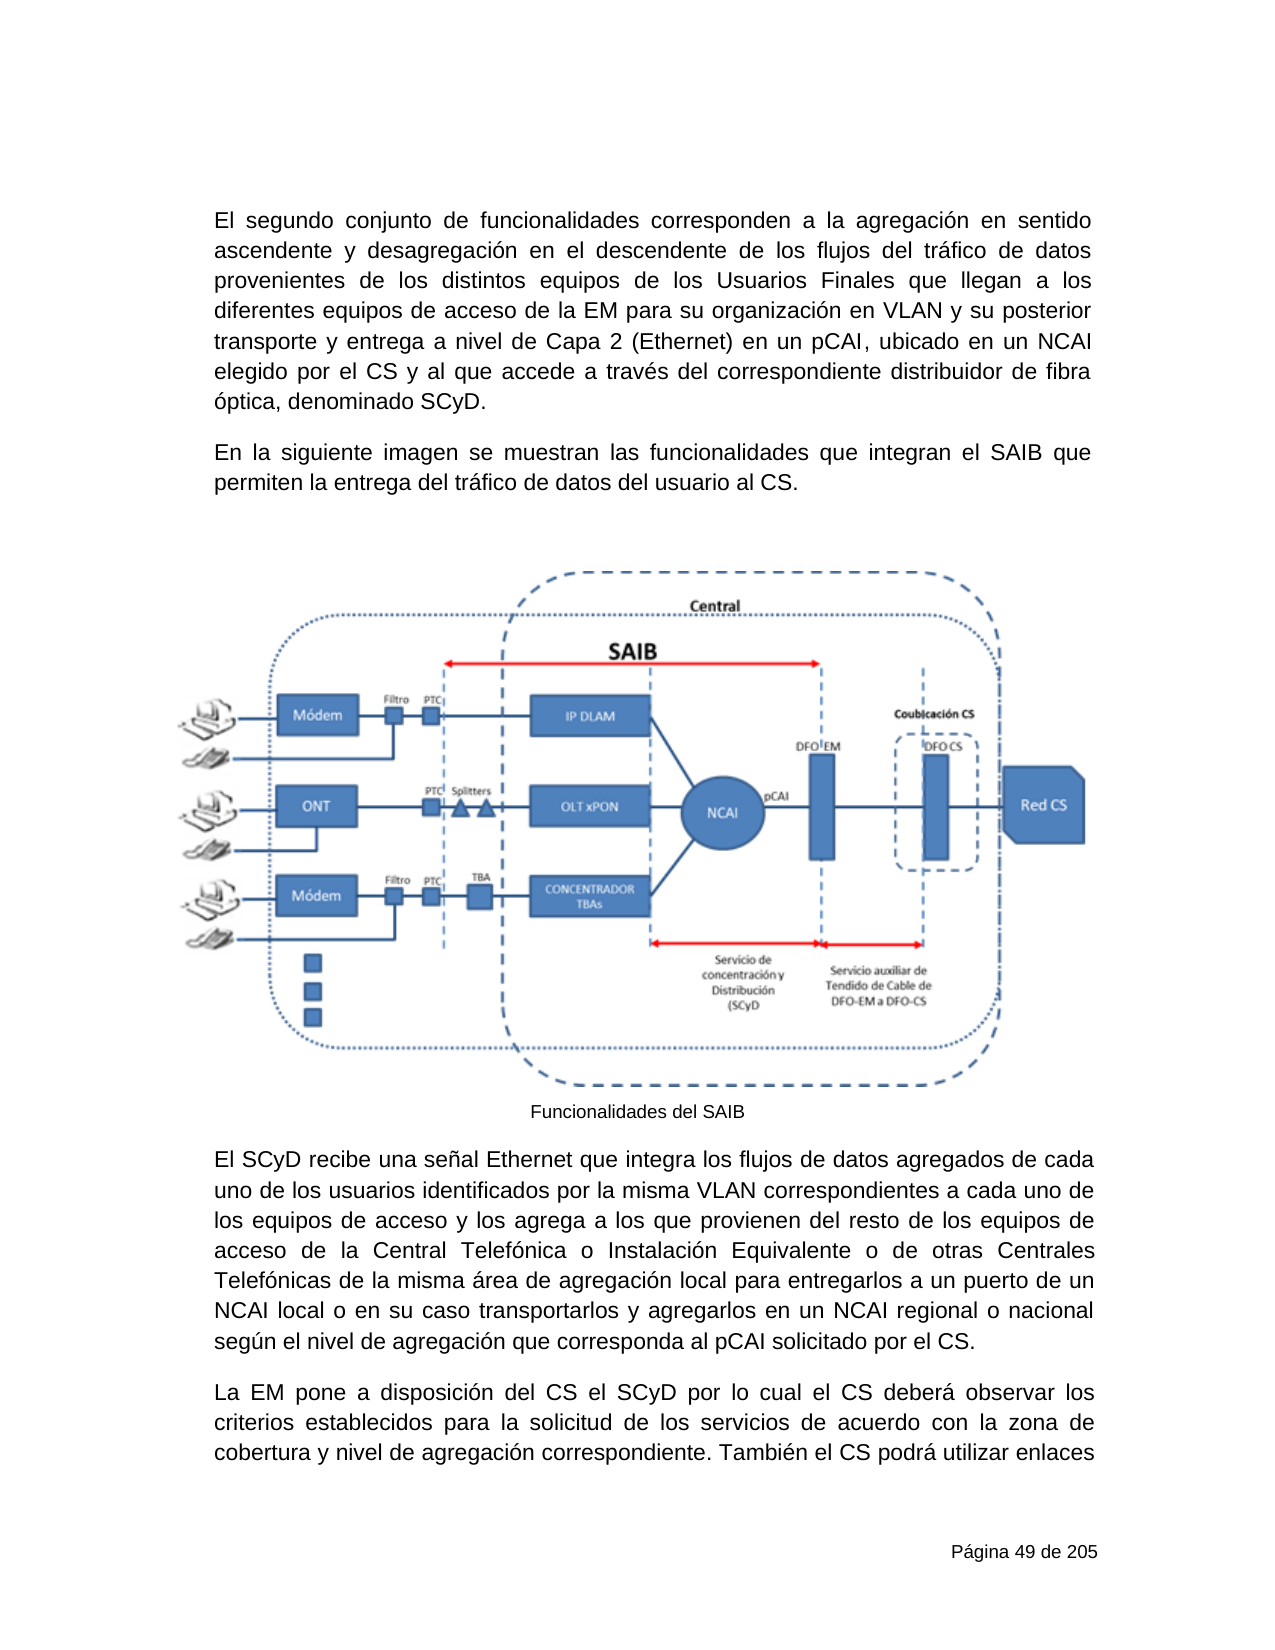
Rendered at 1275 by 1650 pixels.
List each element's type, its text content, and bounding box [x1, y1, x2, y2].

text En la siguiente imagen se muestran las funcionalidades que integran el SAIB que permiten la entrega del tráfico de datos del usuario al CS. [214, 439, 1092, 496]
text El SCyD recibe una señal Ethernet que integra los flujos de datos agregados de cada uno de los usuarios identificados por la misma VLAN correspondientes a cada uno de los equipos de acceso y los agrega a los que provienen del resto de los equipos de acceso de la Central Telefónica o Instalación Equivalente o de otras Centrales Telefónicas de la misma área de agregación local para entregarlos a un puerto de un NCAI local o en su caso transportarlos y agregarlos en un NCAI regional o nacional según el nivel de agregación que corresponda al pCAI solicitado por el CS. [214, 1146, 1096, 1354]
picture [177, 571, 1098, 1087]
text El segundo conjunto de funcionalidades corresponden a la agregación en sentido ascendente y desagregación en el descendente de los flujos del tráfico de datos provenientes de los distintos equipos de los Usuarios Finales que llegan a los diferentes equipos de acceso de la EM para su organización en VLAN y su posterior transporte y entrega a nivel de Capa 2 (Ethernet) en un pCAI, ubicado en un NCAI elegido por el CS y al que accede a través del correspondiente distribuidor de fibra óptica, denominado SCyD. [214, 207, 1092, 414]
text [214, 1379, 1096, 1466]
text Funcionalidades del SAIB [177, 1101, 1098, 1122]
